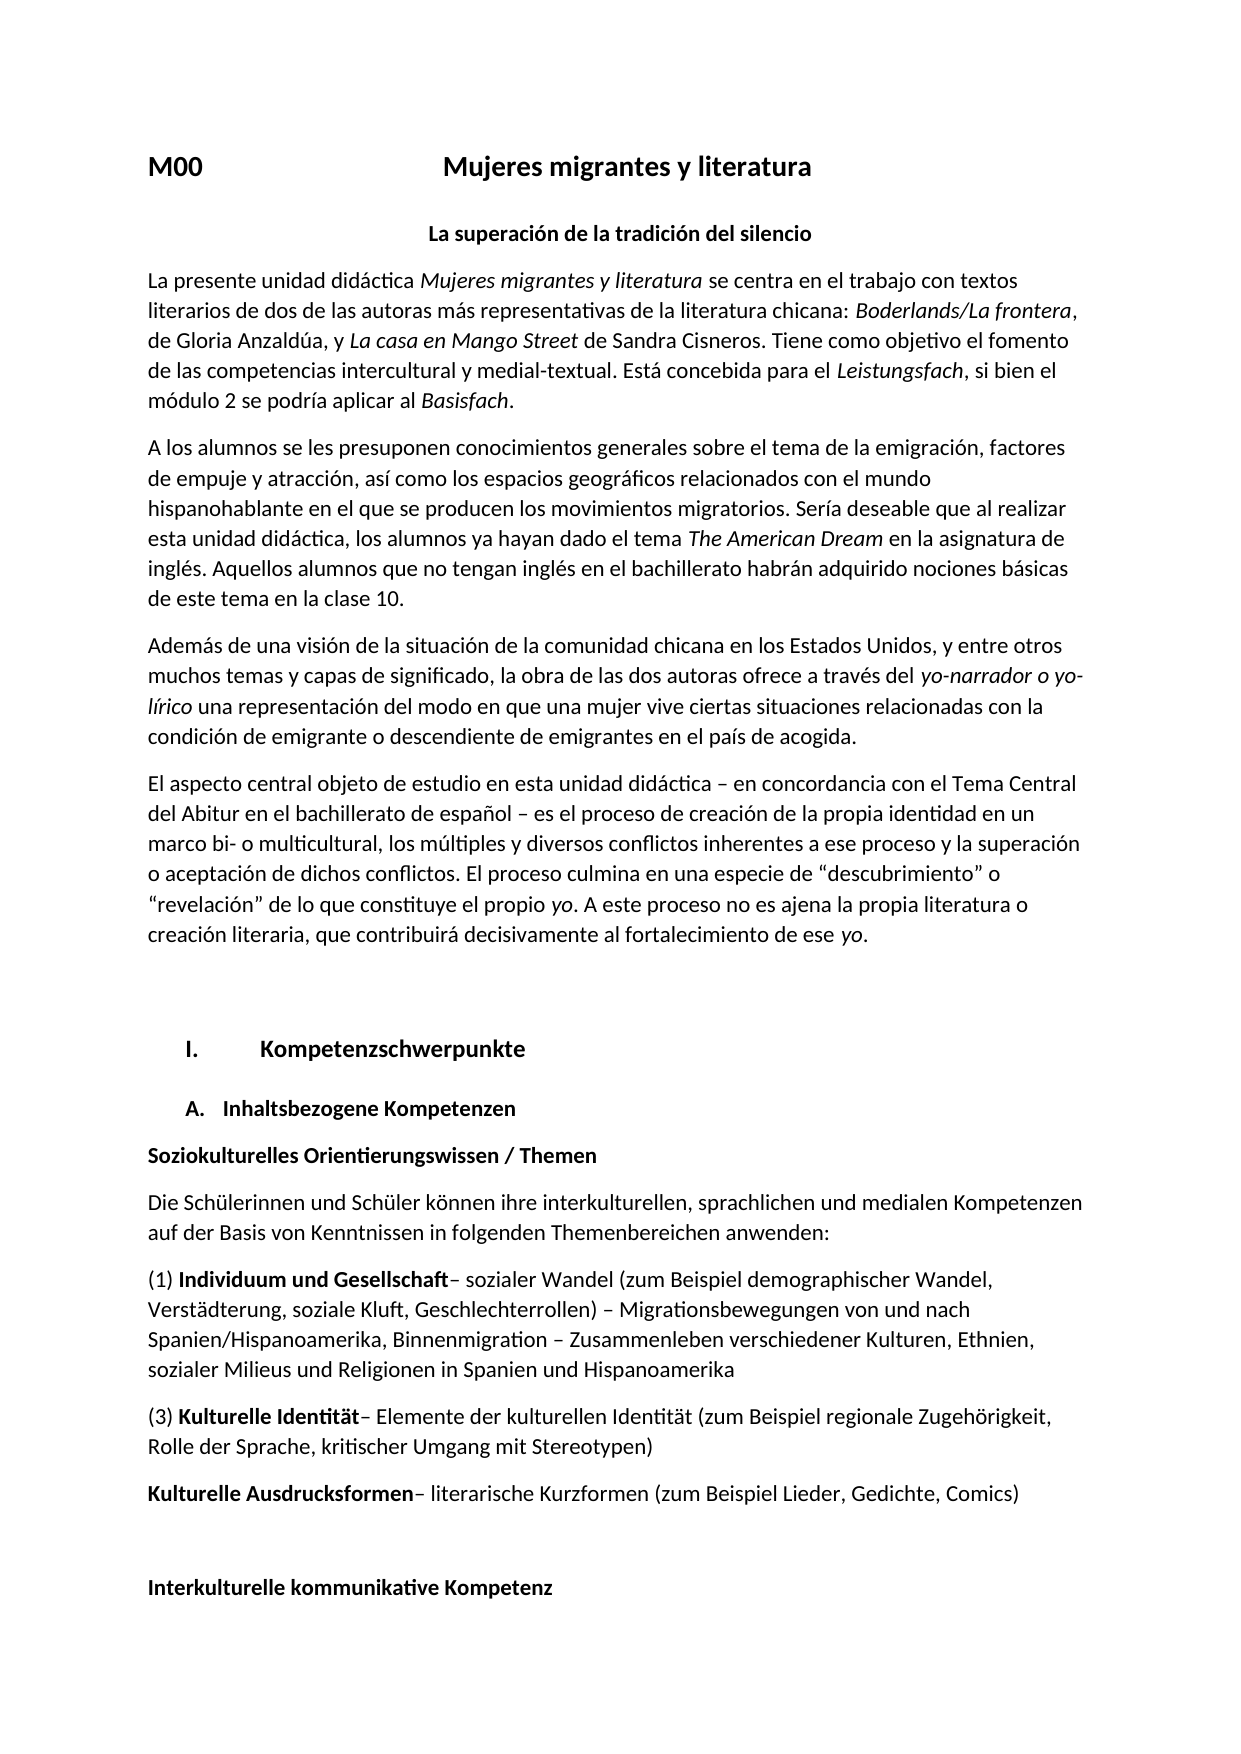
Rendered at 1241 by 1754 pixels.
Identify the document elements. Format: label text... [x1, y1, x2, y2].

text (3) Kulturelle Identität– Elemente der kulturellen Identität (zum Beispiel regionale Zugehörigkeit, Rolle der Sprache, kritischer Umgang mit Stereotypen) [148, 1402, 1093, 1461]
list Inhaltsbezogene Kompetenzen [185, 1094, 1093, 1122]
text La presente unidad didáctica Mujeres migrantes y literatura se centra en el trabajo con textos literarios de dos de las autoras más representativas de la literatura chicana: Boderlands/La frontera, de Gloria Anzaldúa, y La casa en Mango Street de Sandra Cisneros. Tiene como objetivo el fomento de las competencias intercultural y medial-textual. Está concebida para el Leistungsfach, si bien el módulo 2 se podría aplicar al Basisfach. [148, 266, 1093, 414]
text La superación de la tradición del silencio [148, 219, 1093, 247]
text Interkulturelle kommunikative Kompetenz [148, 1573, 1093, 1601]
text El aspecto central objeto de estudio en esta unidad didáctica – en concordancia con el Tema Central del Abitur en el bachillerato de español – es el proceso de creación de la propia identidad en un marco bi- o multicultural, los múltiples y diversos conflictos inherentes a ese proceso y la superación o aceptación de dichos conflictos. El proceso culmina en una especie de “descubrimiento” o “revelación” de lo que constituye el propio yo. A este proceso no es ajena la propia literatura o creación literaria, que contribuirá decisivamente al fortalecimiento de ese yo. [148, 769, 1093, 948]
text Die Schülerinnen und Schüler können ihre interkulturellen, sprachlichen und medialen Kompetenzen auf der Basis von Kenntnissen in folgenden Themenbereichen anwenden: [148, 1188, 1093, 1246]
text A los alumnos se les presuponen conocimientos generales sobre el tema de la emigración, factores de empuje y atracción, así como los espacios geográficos relacionados con el mundo hispanohablante en el que se producen los movimientos migratorios. Sería deseable que al realizar esta unidad didáctica, los alumnos ya hayan dado el tema The American Dream en la asignatura de inglés. Aquellos alumnos que no tengan inglés en el bachillerato habrán adquirido nociones básicas de este tema en la clase 10. [148, 433, 1093, 612]
text Además de una visión de la situación de la comunidad chicana en los Estados Unidos, y entre otros muchos temas y capas de significado, la obra de las dos autoras ofrece a través del yo-narrador o yo-lírico una representación del modo en que una mujer vive ciertas situaciones relacionadas con la condición de emigrante o descendiente de emigrantes en el país de acogida. [148, 631, 1093, 750]
text (1) Individuum und Gesellschaft– sozialer Wandel (zum Beispiel demographischer Wandel, Verstädterung, soziale Kluft, Geschlechterrollen) – Migrationsbewegungen von und nach Spanien/Hispanoamerika, Binnenmigration – Zusammenleben verschiedener Kulturen, Ethnien, sozialer Milieus und Religionen in Spanien und Hispanoamerika [148, 1265, 1093, 1383]
text Soziokulturelles Orientierungswissen / Themen [148, 1141, 1093, 1169]
list Kompetenzschwerpunkte [185, 1033, 1093, 1063]
text M00 Mujeres migrantes y literatura [148, 148, 1093, 183]
text Kulturelle Ausdrucksformen– literarische Kurzformen (zum Beispiel Lieder, Gedichte, Comics) [148, 1479, 1093, 1507]
